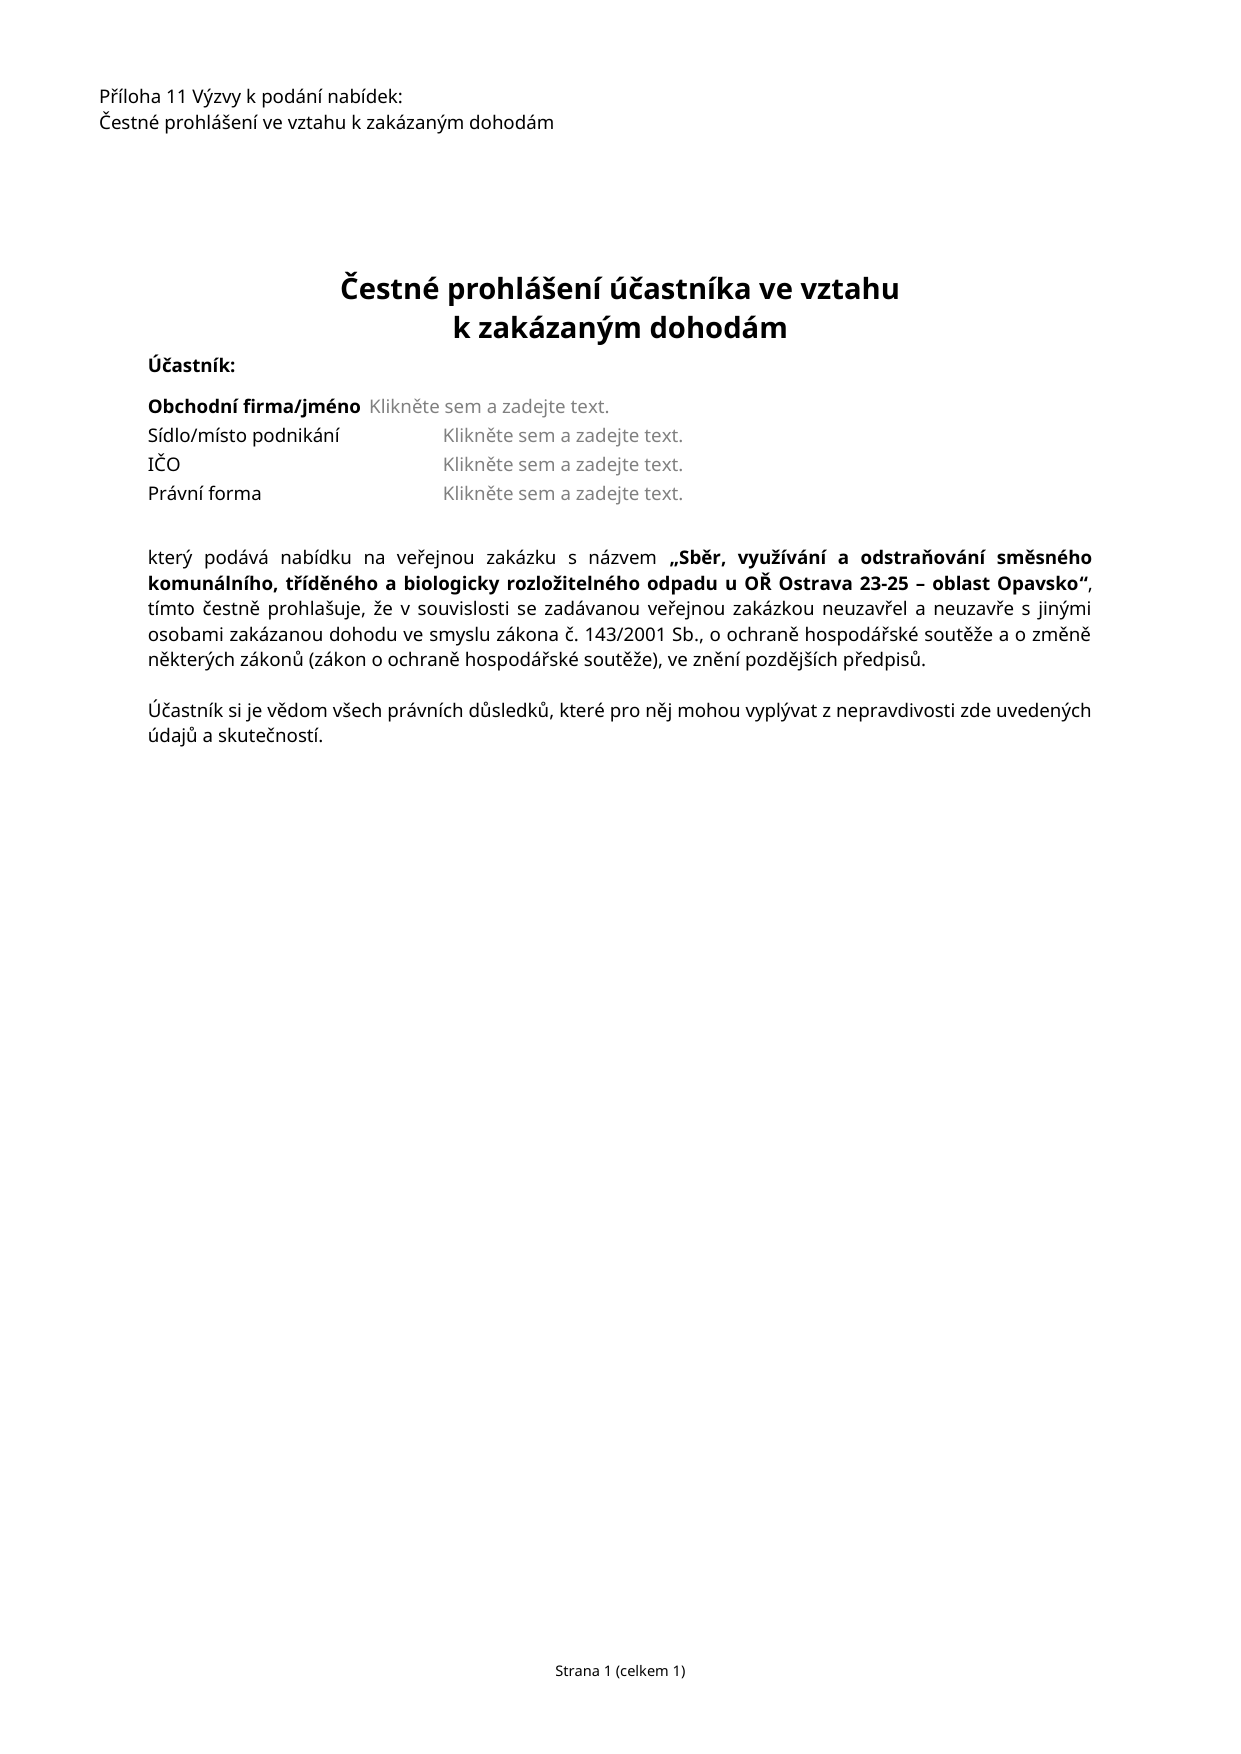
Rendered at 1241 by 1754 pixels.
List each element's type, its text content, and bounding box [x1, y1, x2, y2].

text Sídlo/místo podnikání [148, 420, 1093, 449]
text IČO [148, 449, 1093, 478]
text Účastník si je vědom všech právních důsledků, které pro něj mohou vyplývat z nepravdivosti zde uvedených údajů a skutečností. [148, 697, 1093, 748]
text Obchodní firma/jméno [148, 391, 1093, 420]
text Právní forma [148, 478, 1093, 507]
text k zakázaným dohodám [148, 308, 1093, 347]
title Čestné prohlášení účastníka ve vztahu [148, 268, 1093, 308]
text který podává nabídku na veřejnou zakázku s názvem „Sběr, využívání a odstraňování směsného komunálního, tříděného a biologicky rozložitelného odpadu u OŘ Ostrava 23-25 – oblast Opavsko“, tímto čestně prohlašuje, že v souvislosti se zadávanou veřejnou zakázkou neuzavřel a neuzavře s jinými osobami zakázanou dohodu ve smyslu zákona č. 143/2001 Sb., o ochraně hospodářské soutěže a o změně některých zákonů (zákon o ochraně hospodářské soutěže), ve znění pozdějších předpisů. [148, 545, 1093, 672]
text Účastník: [148, 347, 1093, 378]
